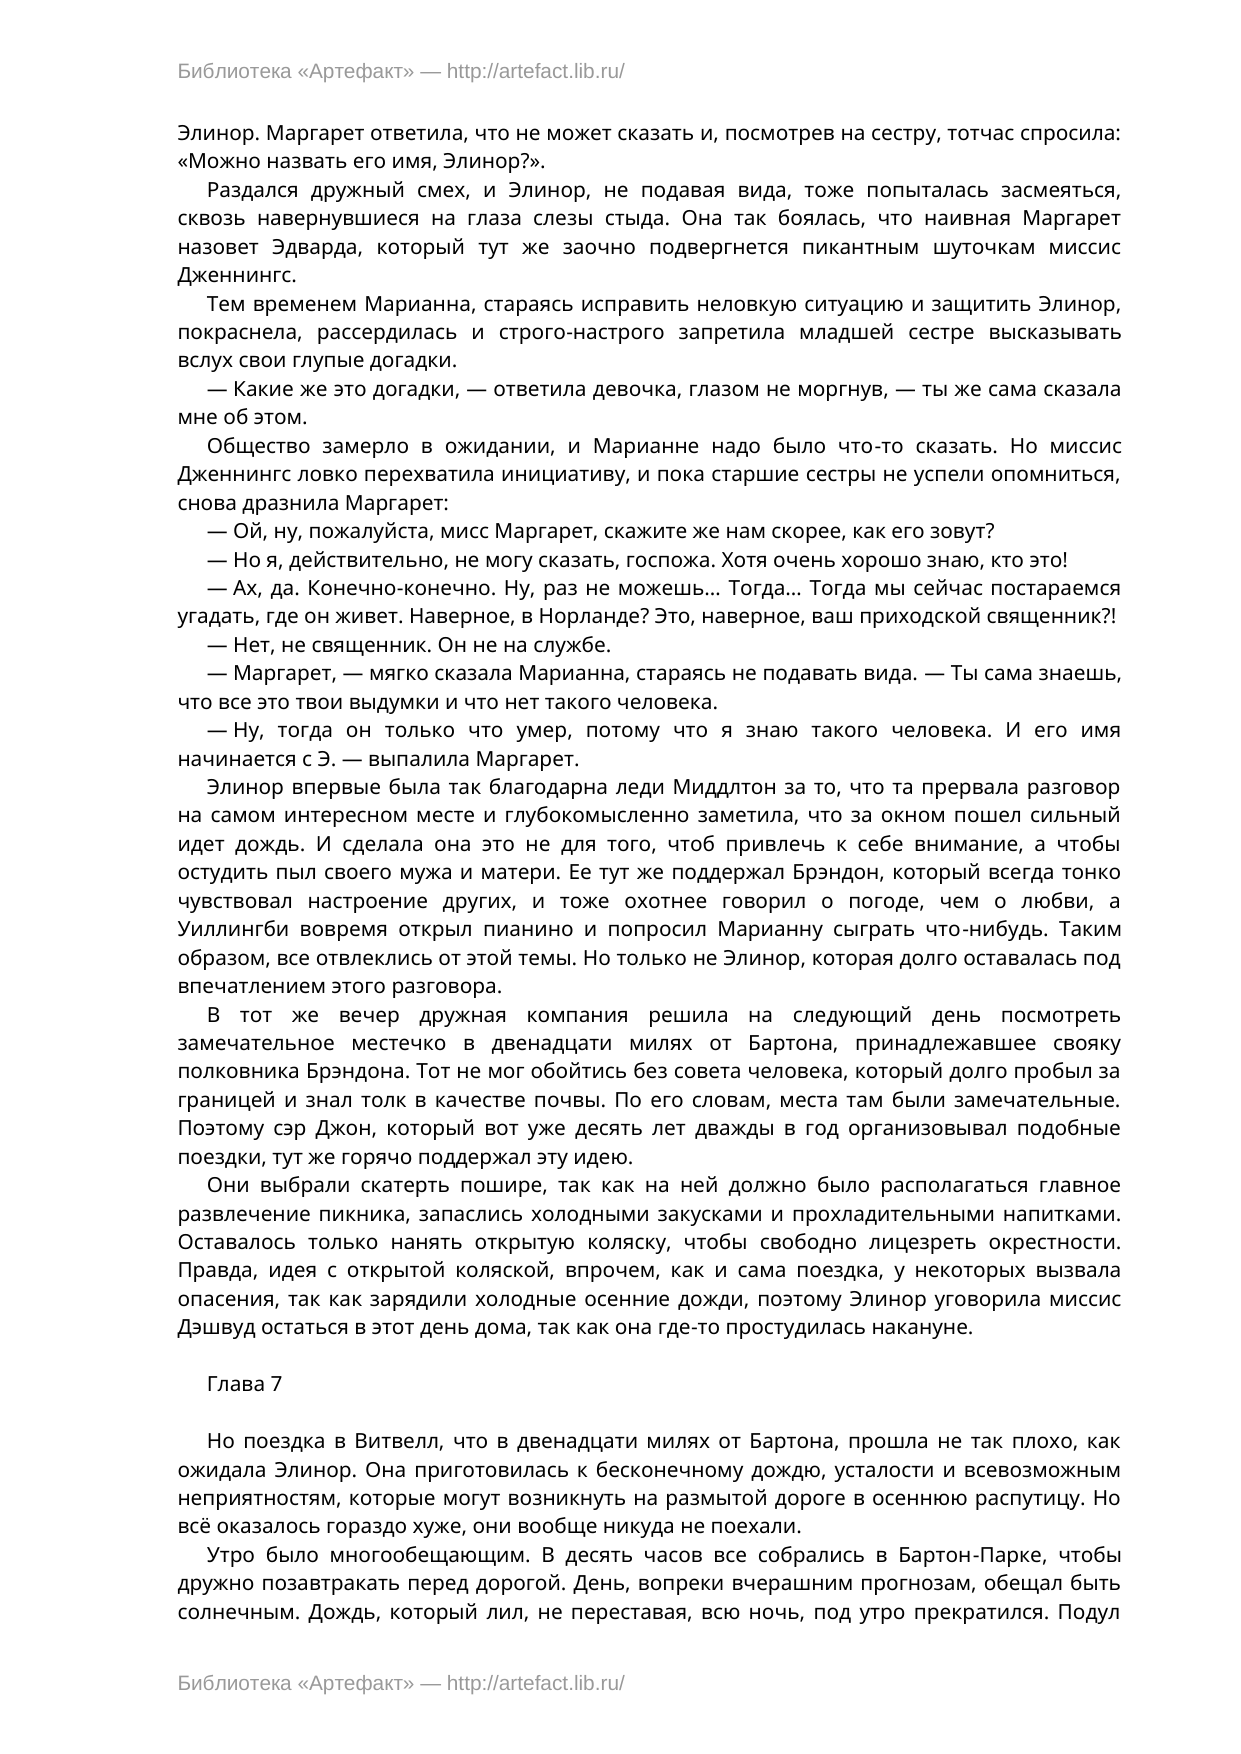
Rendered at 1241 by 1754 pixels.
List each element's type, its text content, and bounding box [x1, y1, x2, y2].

text Раздался дружный смех, и Элинор, не подавая вида, тоже попыталась засмеяться, сквозь навернувшиеся на глаза слезы стыда. Она так боялась, что наивная Маргарет назовет Эдварда, который тут же заочно подвергнется пикантным шуточкам миссис Дженнингс. [177, 175, 1122, 289]
subtitle Глава 7 [177, 1369, 1122, 1398]
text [177, 118, 1122, 175]
text — Ой, ну, пожалуйста, мисс Маргарет, скажите же нам скорее, как его зовут? [177, 516, 1122, 545]
text Но поездка в Витвелл, что в двенадцати милях от Бартона, прошла не так плохо, как ожидала Элинор. Она приготовилась к бесконечному дождю, усталости и всевозможным неприятностям, которые могут возникнуть на размытой дороге в осеннюю распутицу. Но всё оказалось гораздо хуже, они вообще никуда не поехали. [177, 1426, 1122, 1540]
text — Ах, да. Конечно-конечно. Ну, раз не можешь… Тогда… Тогда мы сейчас постараемся угадать, где он живет. Наверное, в Норланде? Это, наверное, ваш приходской священник?! [177, 573, 1122, 630]
text — Нет, не священник. Он не на службе. [177, 630, 1122, 658]
text — Но я, действительно, не могу сказать, госпожа. Хотя очень хорошо знаю, кто это! [177, 545, 1122, 573]
text Общество замерло в ожидании, и Марианне надо было что-то сказать. Но миссис Дженнингс ловко перехватила инициативу, и пока старшие сестры не успели опомниться, снова дразнила Маргарет: [177, 431, 1122, 516]
text — Какие же это догадки, — ответила девочка, глазом не моргнув, — ты же сама сказала мне об этом. [177, 374, 1122, 431]
text Тем временем Марианна, стараясь исправить неловкую ситуацию и защитить Элинор, покраснела, рассердилась и строго-настрого запретила младшей сестре высказывать вслух свои глупые догадки. [177, 289, 1122, 374]
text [177, 1540, 1122, 1625]
text Они выбрали скатерть пошире, так как на ней должно было располагаться главное развлечение пикника, запаслись холодными закусками и прохладительными напитками. Оставалось только нанять открытую коляску, чтобы свободно лицезреть окрестности. Правда, идея с открытой коляской, впрочем, как и сама поездка, у некоторых вызвала опасения, так как зарядили холодные осенние дожди, поэтому Элинор уговорила миссис Дэшвуд остаться в этот день дома, так как она где-то простудилась накануне. [177, 1170, 1122, 1341]
text Элинор впервые была так благодарна леди Миддлтон за то, что та прервала разговор на самом интересном месте и глубокомысленно заметила, что за окном пошел сильный идет дождь. И сделала она это не для того, чтоб привлечь к себе внимание, а чтобы остудить пыл своего мужа и матери. Ее тут же поддержал Брэндон, который всегда тонко чувствовал настроение других, и тоже охотнее говорил о погоде, чем о любви, а Уиллингби вовремя открыл пианино и попросил Марианну сыграть что-нибудь. Таким образом, все отвлеклись от этой темы. Но только не Элинор, которая долго оставалась под впечатлением этого разговора. [177, 772, 1122, 1000]
text В тот же вечер дружная компания решила на следующий день посмотреть замечательное местечко в двенадцати милях от Бартона, принадлежавшее свояку полковника Брэндона. Тот не мог обойтись без совета человека, который долго пробыл за границей и знал толк в качестве почвы. По его словам, места там были замечательные. Поэтому сэр Джон, который вот уже десять лет дважды в год организовывал подобные поездки, тут же горячо поддержал эту идею. [177, 1000, 1122, 1170]
text — Маргарет, — мягко сказала Марианна, стараясь не подавать вида. — Ты сама знаешь, что все это твои выдумки и что нет такого человека. [177, 658, 1122, 715]
text — Ну, тогда он только что умер, потому что я знаю такого человека. И его имя начинается с Э. — выпалила Маргарет. [177, 715, 1122, 772]
